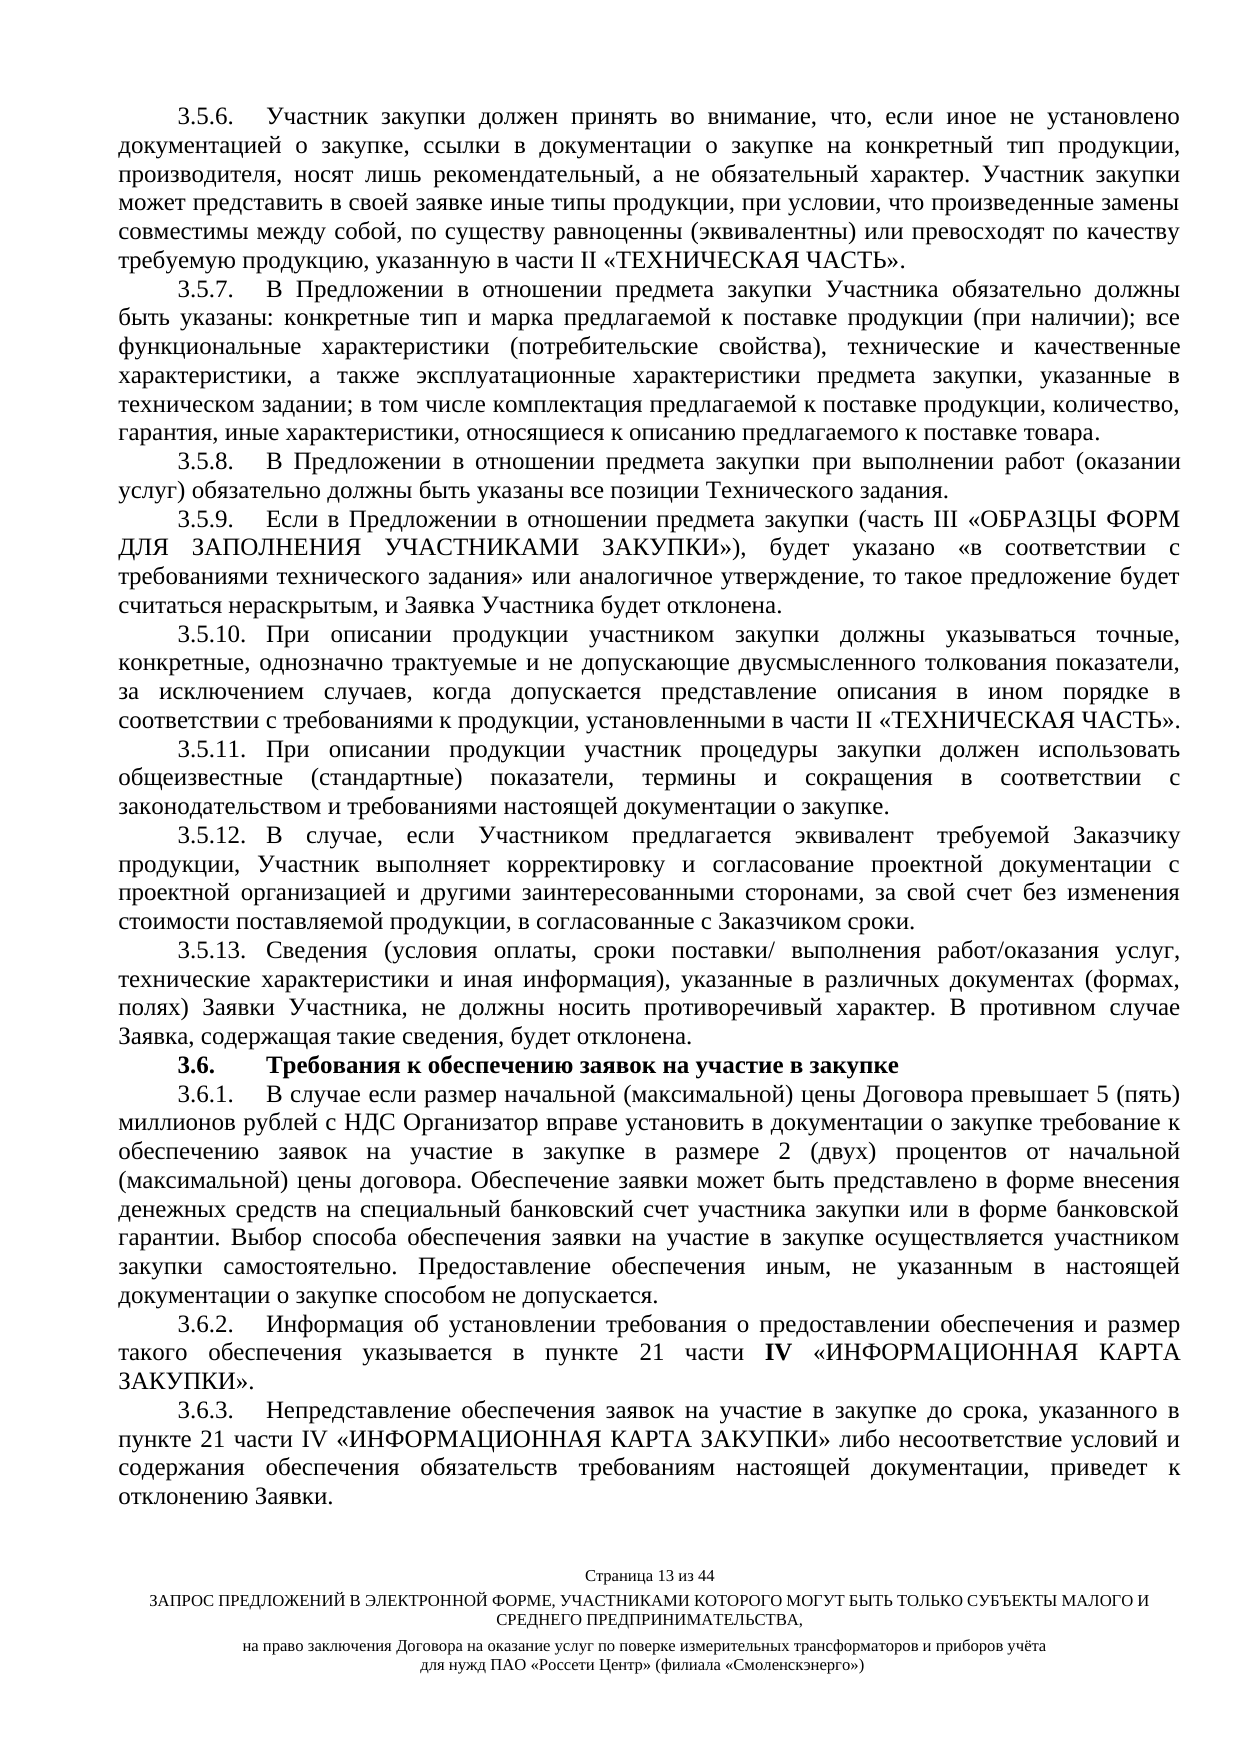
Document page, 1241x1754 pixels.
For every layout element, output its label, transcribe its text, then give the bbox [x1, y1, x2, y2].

subtitle В Предложении в отношении предмета закупки при выполнении работ (оказании услуг) обязательно должны быть указаны все позиции Технического задания. [118, 446, 1181, 504]
subtitle При описании продукции участник процедуры закупки должен использовать общеизвестные (стандартные) показатели, термины и сокращения в соответствии с законодательством и требованиями настоящей документации о закупке. [118, 734, 1181, 820]
subtitle Если в Предложении в отношении предмета закупки (часть III «ОБРАЗЦЫ ФОРМ ДЛЯ ЗАПОЛНЕНИЯ УЧАСТНИКАМИ ЗАКУПКИ»), будет указано «в соответствии с требованиями технического задания» или аналогичное утверждение, то такое предложение будет считаться нераскрытым, и Заявка Участника будет отклонена. [118, 504, 1181, 619]
subtitle При описании продукции участником закупки должны указываться точные, конкретные, однозначно трактуемые и не допускающие двусмысленного толкования показатели, за исключением случаев, когда допускается представление описания в ином порядке в соответствии с требованиями к продукции, установленными в части II «ТЕХНИЧЕСКАЯ ЧАСТЬ». [118, 619, 1181, 734]
subtitle Непредставление обеспечения заявок на участие в закупке до срока, указанного в пункте 21 части IV «ИНФОРМАЦИОННАЯ КАРТА ЗАКУПКИ» либо несоответствие условий и содержания обеспечения обязательств требованиям настоящей документации, приведет к отклонению Заявки. [118, 1395, 1181, 1510]
subtitle Требования к обеспечению заявок на участие в закупке [118, 1050, 1181, 1079]
subtitle В случае, если Участником предлагается эквивалент требуемой Заказчику продукции, Участник выполняет корректировку и согласование проектной документации с проектной организацией и другими заинтересованными сторонами, за свой счет без изменения стоимости поставляемой продукции, в согласованные с Заказчиком сроки. [118, 820, 1181, 935]
subtitle Сведения (условия оплаты, сроки поставки/ выполнения работ/оказания услуг, технические характеристики и иная информация), указанные в различных документах (формах, полях) Заявки Участника, не должны носить противоречивый характер. В противном случае Заявка, содержащая такие сведения, будет отклонена. [118, 935, 1181, 1050]
subtitle Участник закупки должен принять во внимание, что, если иное не установлено документацией о закупке, ссылки в документации о закупке на конкретный тип продукции, производителя, носят лишь рекомендательный, а не обязательный характер. Участник закупки может представить в своей заявке иные типы продукции, при условии, что произведенные замены совместимы между собой, по существу равноценны (эквивалентны) или превосходят по качеству требуемую продукцию, указанную в части II «ТЕХНИЧЕСКАЯ ЧАСТЬ». [118, 101, 1181, 274]
subtitle В случае если размер начальной (максимальной) цены Договора превышает 5 (пять) миллионов рублей с НДС Организатор вправе установить в документации о закупке требование к обеспечению заявок на участие в закупке в размере 2 (двух) процентов от начальной (максимальной) цены договора. Обеспечение заявки может быть представлено в форме внесения денежных средств на специальный банковский счет участника закупки или в форме банковской гарантии. Выбор способа обеспечения заявки на участие в закупке осуществляется участником закупки самостоятельно. Предоставление обеспечения иным, не указанным в настоящей документации о закупке способом не допускается. [118, 1079, 1181, 1309]
subtitle Информация об установлении требования о предоставлении обеспечения и размер такого обеспечения указывается в пункте 21 части IV «ИНФОРМАЦИОННАЯ КАРТА ЗАКУПКИ». [118, 1309, 1181, 1395]
subtitle В Предложении в отношении предмета закупки Участника обязательно должны быть указаны: конкретные тип и марка предлагаемой к поставке продукции (при наличии); все функциональные характеристики (потребительские свойства), технические и качественные характеристики, а также эксплуатационные характеристики предмета закупки, указанные в техническом задании; в том числе комплектация предлагаемой к поставке продукции, количество, гарантия, иные характеристики, относящиеся к описанию предлагаемого к поставке товара. [118, 274, 1181, 446]
